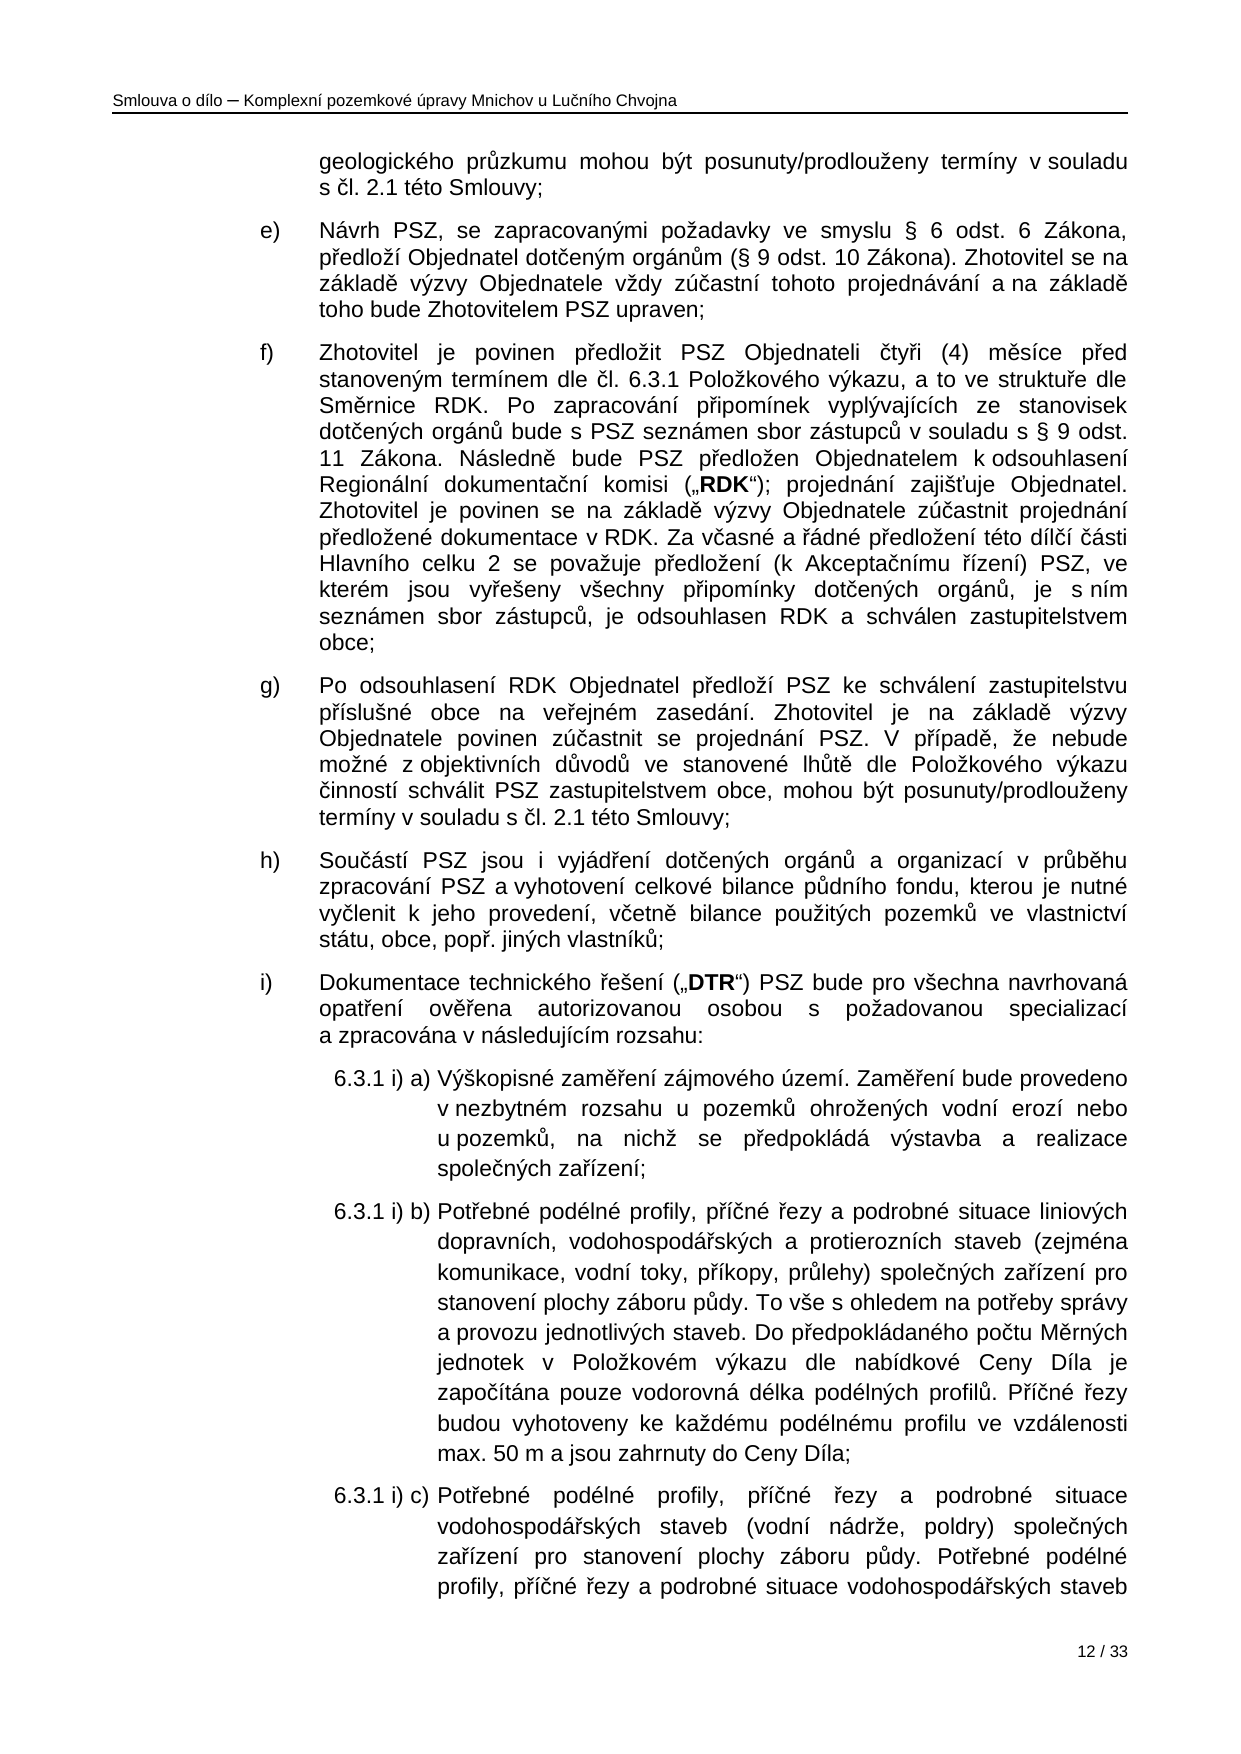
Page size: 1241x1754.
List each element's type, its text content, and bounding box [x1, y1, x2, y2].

list Po odsouhlasení RDK Objednatel předloží PSZ ke schválení zastupitelstvu příslušné obce na veřejném zasedání. Zhotovitel je na základě výzvy Objednatele povinen zúčastnit se projednání PSZ. V případě, že nebude možné z objektivních důvodů ve stanovené lhůtě dle Položkového výkazu činností schválit PSZ zastupitelstvem obce, mohou být posunuty/prodlouženy termíny v souladu s čl. 2.1 této Smlouvy; [260, 672, 1128, 830]
list Návrh PSZ, se zapracovanými požadavky ve smyslu § 6 odst. 6 Zákona, předloží Objednatel dotčeným orgánům (§ 9 odst. 10 Zákona). Zhotovitel se na základě výzvy Objednatele vždy zúčastní tohoto projednávání a na základě toho bude Zhotovitelem PSZ upraven; [260, 217, 1128, 322]
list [334, 1482, 1128, 1599]
list Výškopisné zaměření zájmového území. Zaměření bude provedeno v nezbytném rozsahu u pozemků ohrožených vodní erozí nebo u pozemků, na nichž se předpokládá výstavba a realizace společných zařízení; [334, 1065, 1128, 1182]
list Součástí PSZ jsou i vyjádření dotčených orgánů a organizací v průběhu zpracování PSZ a vyhotovení celkové bilance půdního fondu, kterou je nutné vyčlenit k jeho provedení, včetně bilance použitých pozemků ve vlastnictví státu, obce, popř. jiných vlastníků; [260, 847, 1128, 952]
list Dokumentace technického řešení („DTR“) PSZ bude pro všechna navrhovaná opatření ověřena autorizovanou osobou s požadovanou specializací a zpracována v následujícím rozsahu: [260, 969, 1128, 1048]
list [260, 148, 1128, 200]
list Potřebné podélné profily, příčné řezy a podrobné situace liniových dopravních, vodohospodářských a protierozních staveb (zejména komunikace, vodní toky, příkopy, průlehy) společných zařízení pro stanovení plochy záboru půdy. To vše s ohledem na potřeby správy a provozu jednotlivých staveb. Do předpokládaného počtu Měrných jednotek v Položkovém výkazu dle nabídkové Ceny Díla je započítána pouze vodorovná délka podélných profilů. Příčné řezy budou vyhotoveny ke každému podélnému profilu ve vzdálenosti max. 50 m a jsou zahrnuty do Ceny Díla; [334, 1198, 1128, 1466]
list Zhotovitel je povinen předložit PSZ Objednateli čtyři (4) měsíce před stanoveným termínem dle čl. 6.3.1 Položkového výkazu, a to ve struktuře dle Směrnice RDK. Po zapracování připomínek vyplývajících ze stanovisek dotčených orgánů bude s PSZ seznámen sbor zástupců v souladu s § 9 odst. 11 Zákona. Následně bude PSZ předložen Objednatelem k odsouhlasení Regionální dokumentační komisi („RDK“); projednání zajišťuje Objednatel. Zhotovitel je povinen se na základě výzvy Objednatele zúčastnit projednání předložené dokumentace v RDK. Za včasné a řádné předložení této dílčí části Hlavního celku 2 se považuje předložení (k Akceptačnímu řízení) PSZ, ve kterém jsou vyřešeny všechny připomínky dotčených orgánů, je s ním seznámen sbor zástupců, je odsouhlasen RDK a schválen zastupitelstvem obce; [260, 339, 1128, 655]
